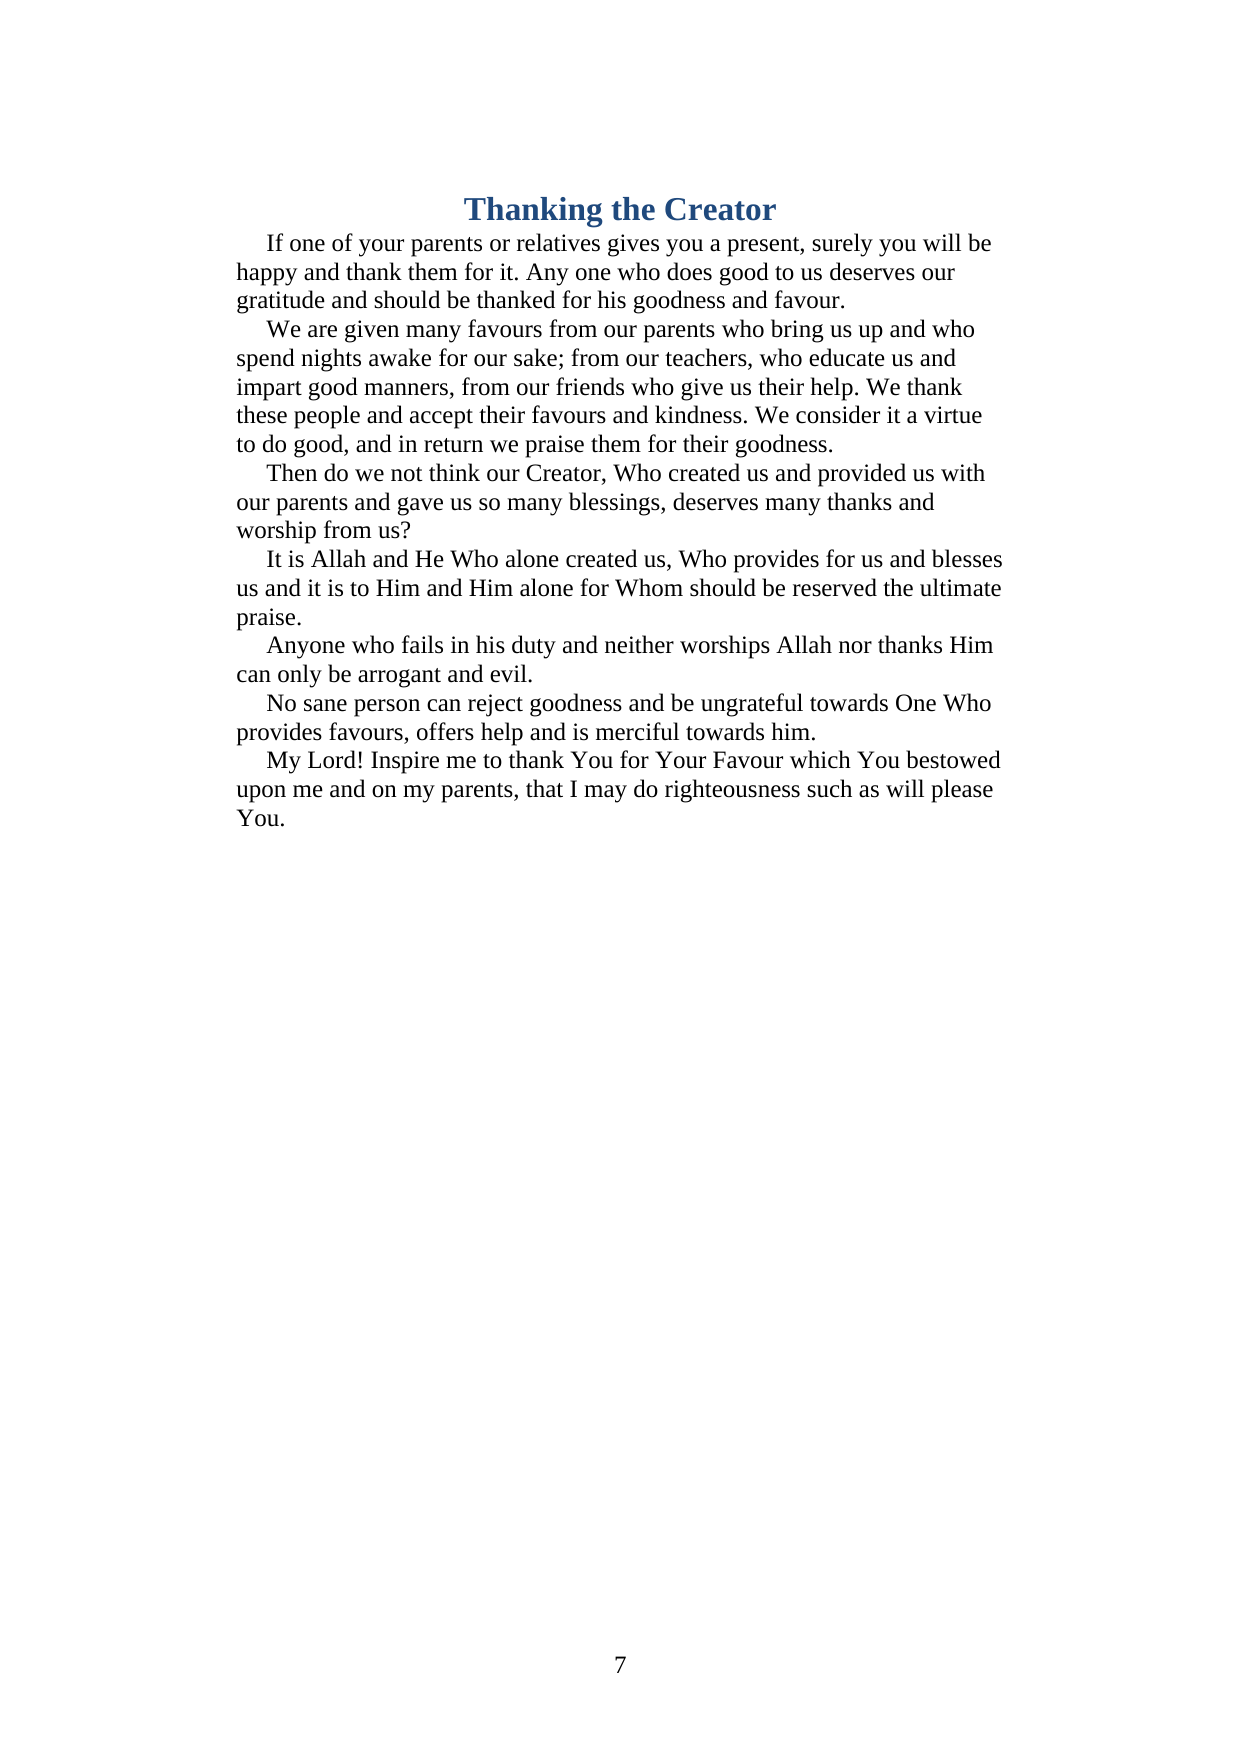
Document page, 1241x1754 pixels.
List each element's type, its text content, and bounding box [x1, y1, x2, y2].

text Anyone who fails in his duty and neither worships Allah nor thanks Him can only be arrogant and evil. [236, 631, 1004, 688]
text My Lord! Inspire me to thank You for Your Favour which You bestowed upon me and on my parents, that I may do righteousness such as will please You. [236, 746, 1004, 832]
subtitle Thanking the Creator [236, 190, 1004, 228]
text It is Allah and He Who alone created us, Who provides for us and blesses us and it is to Him and Him alone for Whom should be reserved the ultimate praise. [236, 544, 1004, 631]
text No sane person can reject goodness and be ungrateful towards One Who provides favours, offers help and is merciful towards him. [236, 688, 1004, 746]
text We are given many favours from our parents who bring us up and who spend nights awake for our sake; from our teachers, who educate us and impart good manners, from our friends who give us their help. We thank these people and accept their favours and kindness. We consider it a virtue to do good, and in return we praise them for their goodness. [236, 314, 1004, 458]
text If one of your parents or relatives gives you a present, surely you will be happy and thank them for it. Any one who does good to us deserves our gratitude and should be thanked for his goodness and favour. [236, 228, 1004, 314]
text Then do we not think our Creator, Who created us and provided us with our parents and gave us so many blessings, deserves many thanks and worship from us? [236, 458, 1004, 544]
